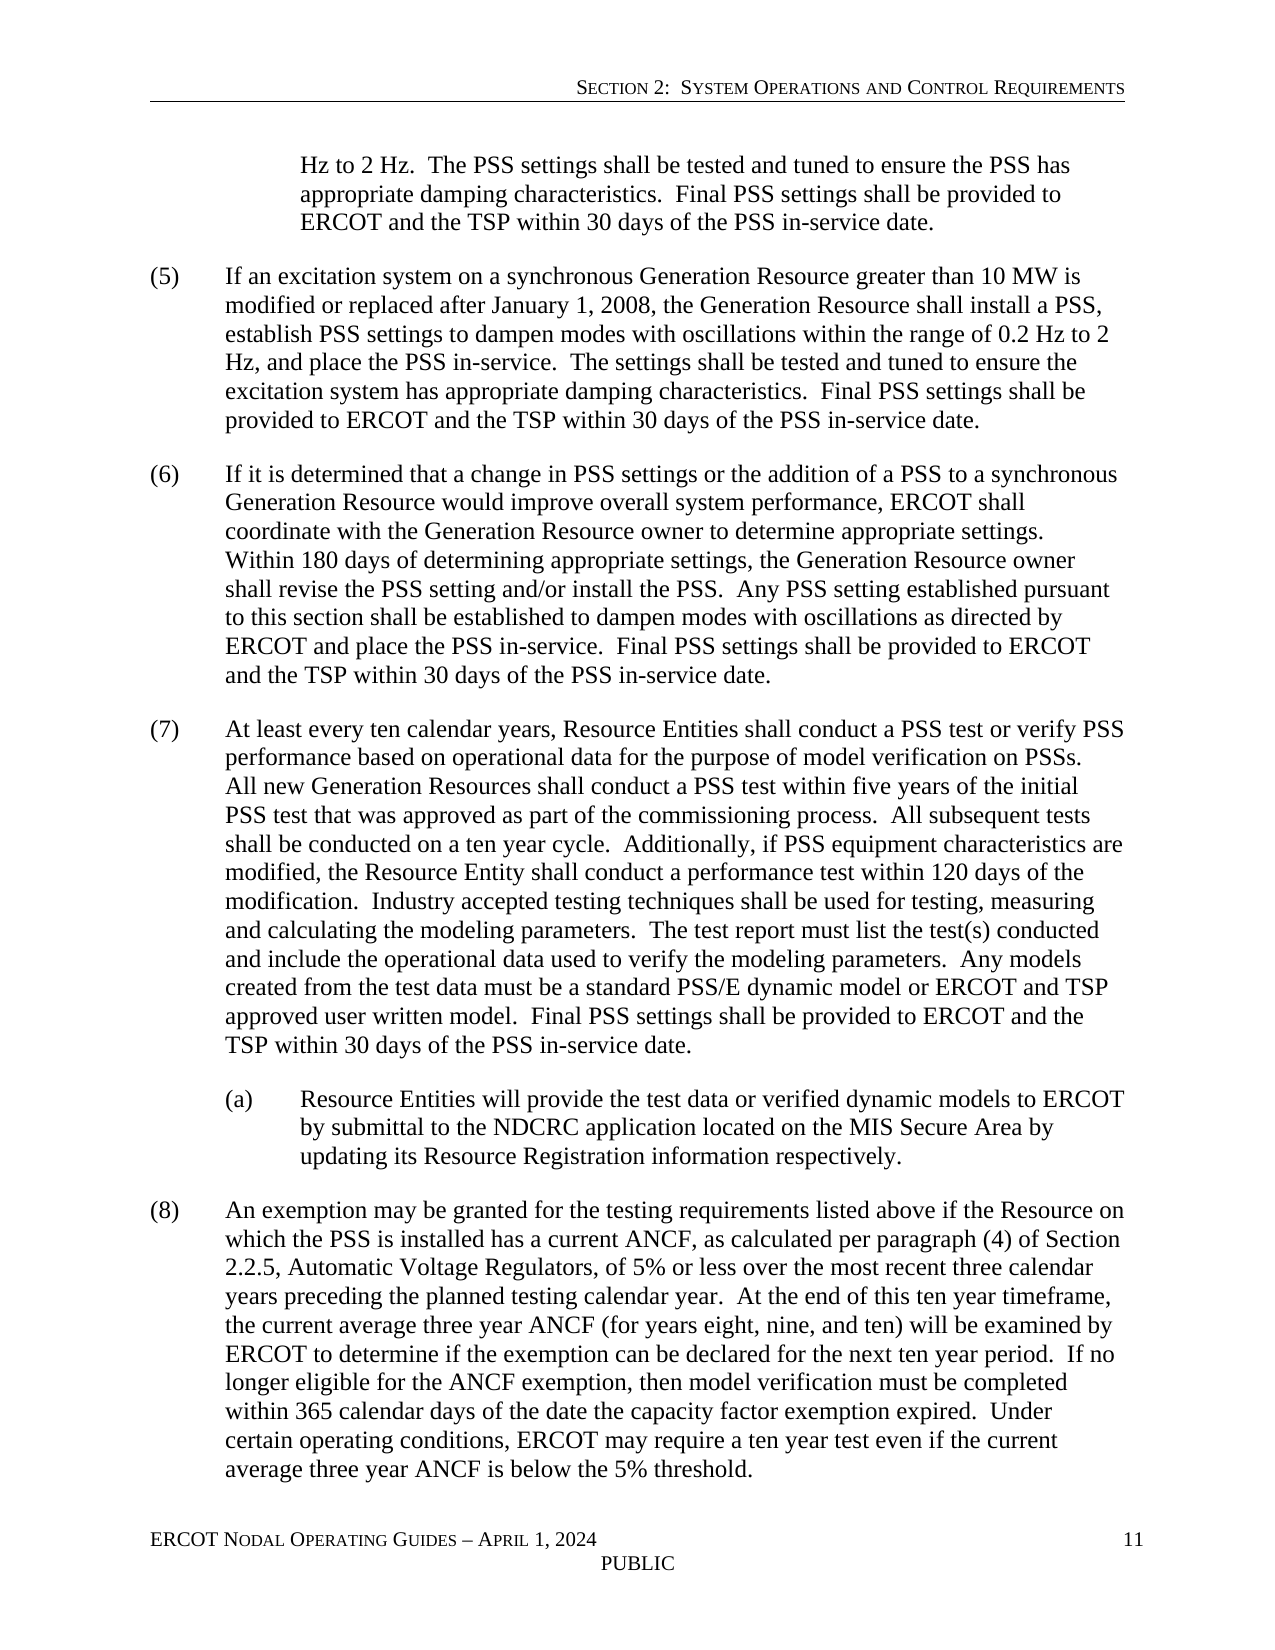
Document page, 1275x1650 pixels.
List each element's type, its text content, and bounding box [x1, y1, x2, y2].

text (7) At least every ten calendar years, Resource Entities shall conduct a PSS test or verify PSS performance based on operational data for the purpose of model verification on PSSs. All new Generation Resources shall conduct a PSS test within five years of the initial PSS test that was approved as part of the commissioning process. All subsequent tests shall be conducted on a ten year cycle. Additionally, if PSS equipment characteristics are modified, the Resource Entity shall conduct a performance test within 120 days of the modification. Industry accepted testing techniques shall be used for testing, measuring and calculating the modeling parameters. The test report must list the test(s) conducted and include the operational data used to verify the modeling parameters. Any models created from the test data must be a standard PSS/E dynamic model or ERCOT and TSP approved user written model. Final PSS settings shall be provided to ERCOT and the TSP within 30 days of the PSS in-service date. [150, 714, 1125, 1059]
text (6) If it is determined that a change in PSS settings or the addition of a PSS to a synchronous Generation Resource would improve overall system performance, ERCOT shall coordinate with the Generation Resource owner to determine appropriate settings. Within 180 days of determining appropriate settings, the Generation Resource owner shall revise the PSS setting and/or install the PSS. Any PSS setting established pursuant to this section shall be established to dampen modes with oscillations as directed by ERCOT and place the PSS in-service. Final PSS settings shall be provided to ERCOT and the TSP within 30 days of the PSS in-service date. [150, 459, 1125, 689]
text (a) Resource Entities will provide the test data or verified dynamic models to ERCOT by submittal to the NDCRC application located on the MIS Secure Area by updating its Resource Registration information respectively. [225, 1084, 1125, 1170]
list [225, 150, 1125, 236]
text (5) If an excitation system on a synchronous Generation Resource greater than 10 MW is modified or replaced after January 1, 2008, the Generation Resource shall install a PSS, establish PSS settings to dampen modes with oscillations within the range of 0.2 Hz to 2 Hz, and place the PSS in-service. The settings shall be tested and tuned to ensure the excitation system has appropriate damping characteristics. Final PSS settings shall be provided to ERCOT and the TSP within 30 days of the PSS in-service date. [150, 261, 1125, 434]
text (8) An exemption may be granted for the testing requirements listed above if the Resource on which the PSS is installed has a current ANCF, as calculated per paragraph (4) of Section 2.2.5, Automatic Voltage Regulators, of 5% or less over the most recent three calendar years preceding the planned testing calendar year. At the end of this ten year timeframe, the current average three year ANCF (for years eight, nine, and ten) will be examined by ERCOT to determine if the exemption can be declared for the next ten year period. If no longer eligible for the ANCF exemption, then model verification must be completed within 365 calendar days of the date the capacity factor exemption expired. Under certain operating conditions, ERCOT may require a ten year test even if the current average three year ANCF is below the 5% threshold. [150, 1195, 1125, 1482]
